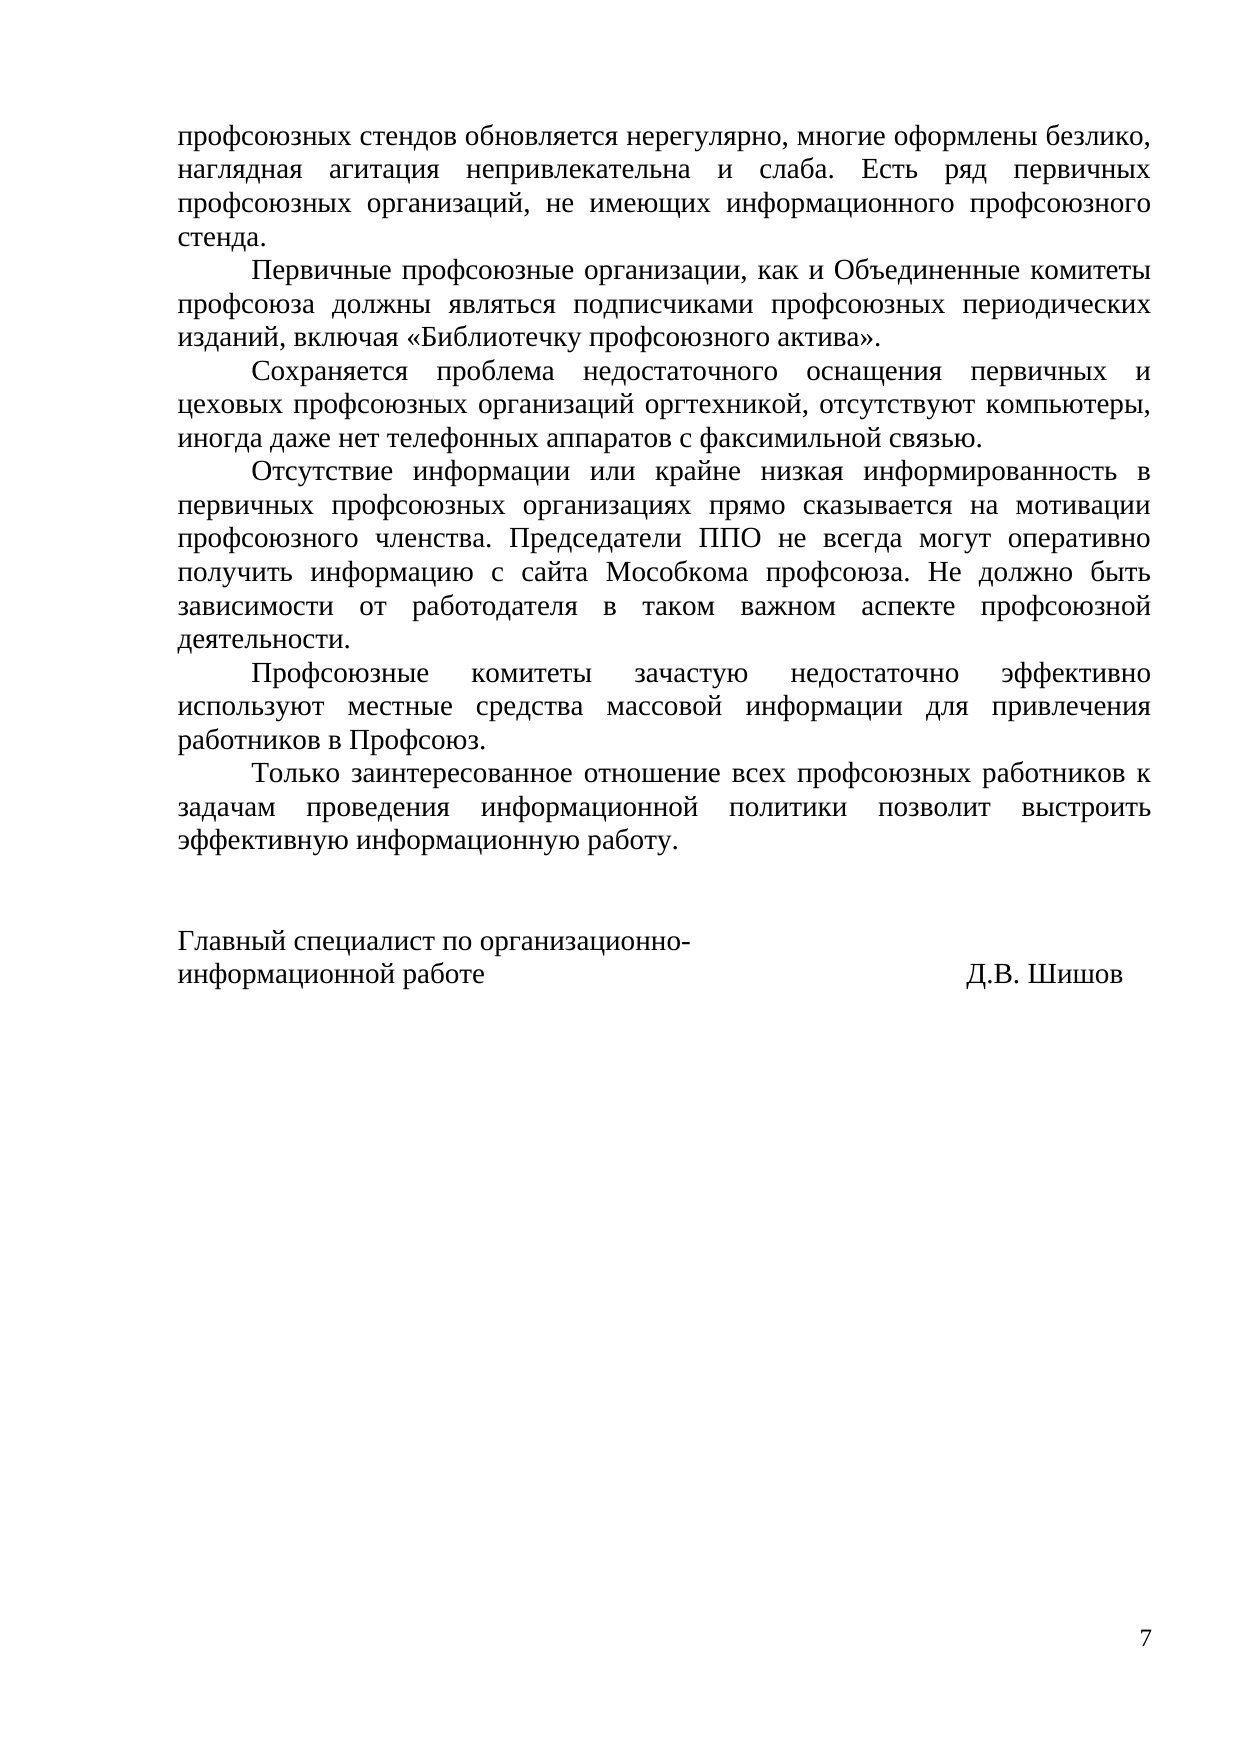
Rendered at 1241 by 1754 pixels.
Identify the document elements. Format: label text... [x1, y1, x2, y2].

text Главный специалист по организационно- [177, 923, 1152, 957]
text Сохраняется проблема недостаточного оснащения первичных и цеховых профсоюзных организаций оргтехникой, отсутствуют компьютеры, иногда даже нет телефонных аппаратов с факсимильной связью. [177, 353, 1152, 453]
text Отсутствие информации или крайне низкая информированность в первичных профсоюзных организациях прямо сказывается на мотивации профсоюзного членства. Председатели ППО не всегда могут оперативно получить информацию с сайта Мособкома профсоюза. Не должно быть зависимости от работодателя в таком важном аспекте профсоюзной деятельности. [177, 453, 1152, 655]
text Только заинтересованное отношение всех профсоюзных работников к задачам проведения информационной политики позволит выстроить эффективную информационную работу. [177, 755, 1152, 856]
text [177, 118, 1152, 252]
text Первичные профсоюзные организации, как и Объединенные комитеты профсоюза должны являться подписчиками профсоюзных периодических изданий, включая «Библиотечку профсоюзного актива». [177, 252, 1152, 353]
text информационной работе Д.В. Шишов [177, 957, 1152, 990]
text Профсоюзные комитеты зачастую недостаточно эффективно используют местные средства массовой информации для привлечения работников в Профсоюз. [177, 655, 1152, 755]
